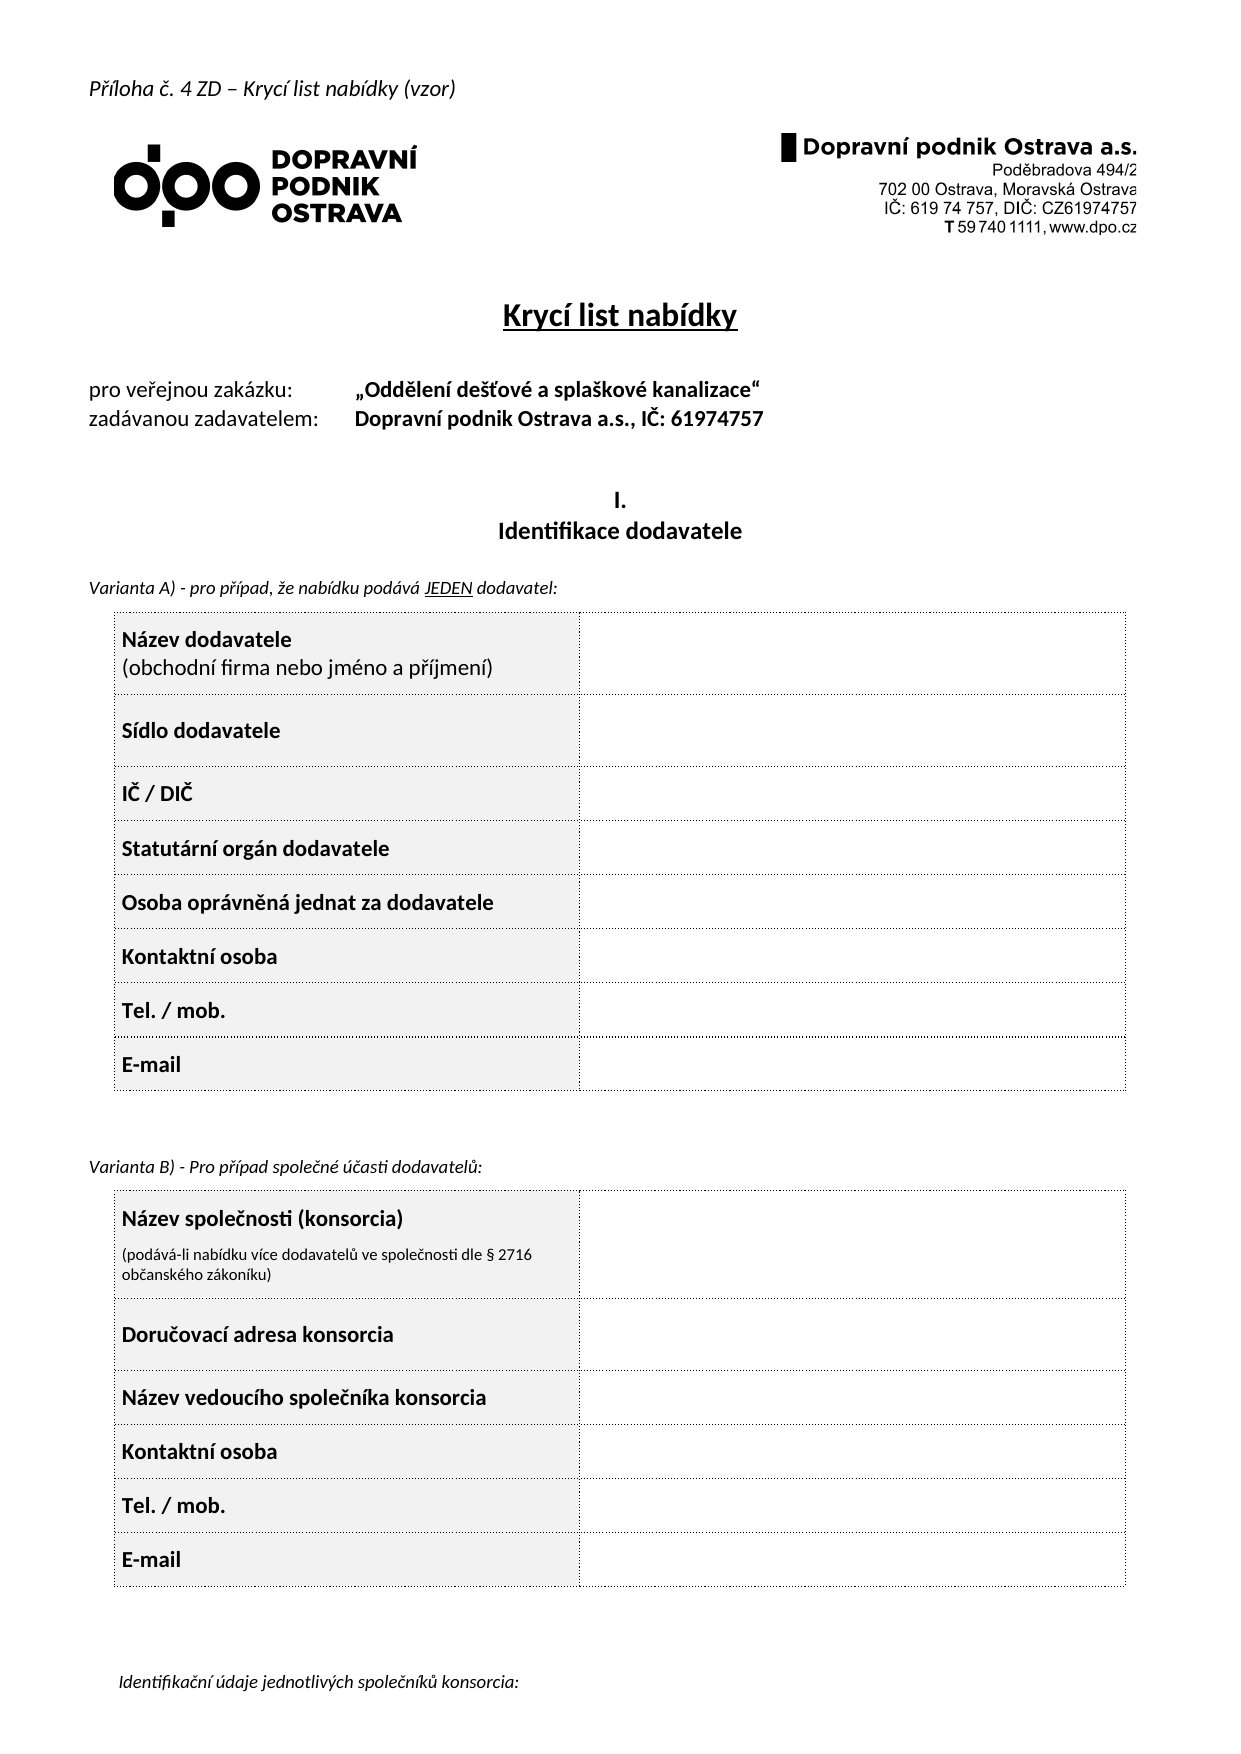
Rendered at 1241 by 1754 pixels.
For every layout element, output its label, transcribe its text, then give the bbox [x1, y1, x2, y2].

text I. [89, 485, 1152, 515]
table_cell Kontaktní osoba [114, 928, 579, 982]
table_header [580, 612, 1126, 694]
table_cell [580, 766, 1126, 820]
table_cell Statutární orgán dodavatele [114, 820, 579, 874]
table_cell [580, 1532, 1126, 1586]
text pro veřejnou zakázku: „Oddělení dešťové a splaškové kanalizace“ [89, 376, 1152, 404]
picture [779, 133, 1136, 234]
table_header Název společnosti (konsorcia) (podává-li nabídku více dodavatelů ve společnosti dle § 2716 občanského zákoníku) [114, 1190, 579, 1297]
text Identifikační údaje jednotlivých společníků konsorcia: [118, 1670, 1152, 1693]
table_cell [580, 1370, 1126, 1424]
table_cell E-mail [114, 1532, 579, 1586]
table_cell [580, 1478, 1126, 1532]
table_cell IČ / DIČ [114, 766, 579, 820]
table_cell Tel. / mob. [114, 982, 579, 1036]
table_cell [580, 694, 1126, 766]
table_header Název dodavatele (obchodní firma nebo jméno a příjmení) [114, 612, 579, 694]
table_cell [580, 820, 1126, 874]
text Identifikace dodavatele [89, 515, 1152, 546]
table_cell Sídlo dodavatele [114, 694, 579, 766]
subtitle Krycí list nabídky [89, 294, 1152, 335]
table_cell [580, 1298, 1126, 1370]
table_cell Doručovací adresa konsorcia [114, 1298, 579, 1370]
table_header [580, 1190, 1126, 1297]
table_cell Název vedoucího společníka konsorcia [114, 1370, 579, 1424]
table_cell E-mail [114, 1036, 579, 1090]
picture [112, 144, 417, 226]
table_cell Kontaktní osoba [114, 1424, 579, 1478]
table_cell [580, 1424, 1126, 1478]
table_cell [580, 982, 1126, 1036]
text zadávanou zadavatelem: Dopravní podnik Ostrava a.s., IČ: 61974757 [89, 404, 1152, 432]
table_cell [580, 928, 1126, 982]
text Varianta A) - pro případ, že nabídku podává JEDEN dodavatel: [89, 576, 1152, 599]
text Varianta B) - Pro případ společné účasti dodavatelů: [89, 1155, 1152, 1178]
table_cell Tel. / mob. [114, 1478, 579, 1532]
table_cell [580, 874, 1126, 928]
table_cell Osoba oprávněná jednat za dodavatele [114, 874, 579, 928]
table_cell [580, 1036, 1126, 1090]
